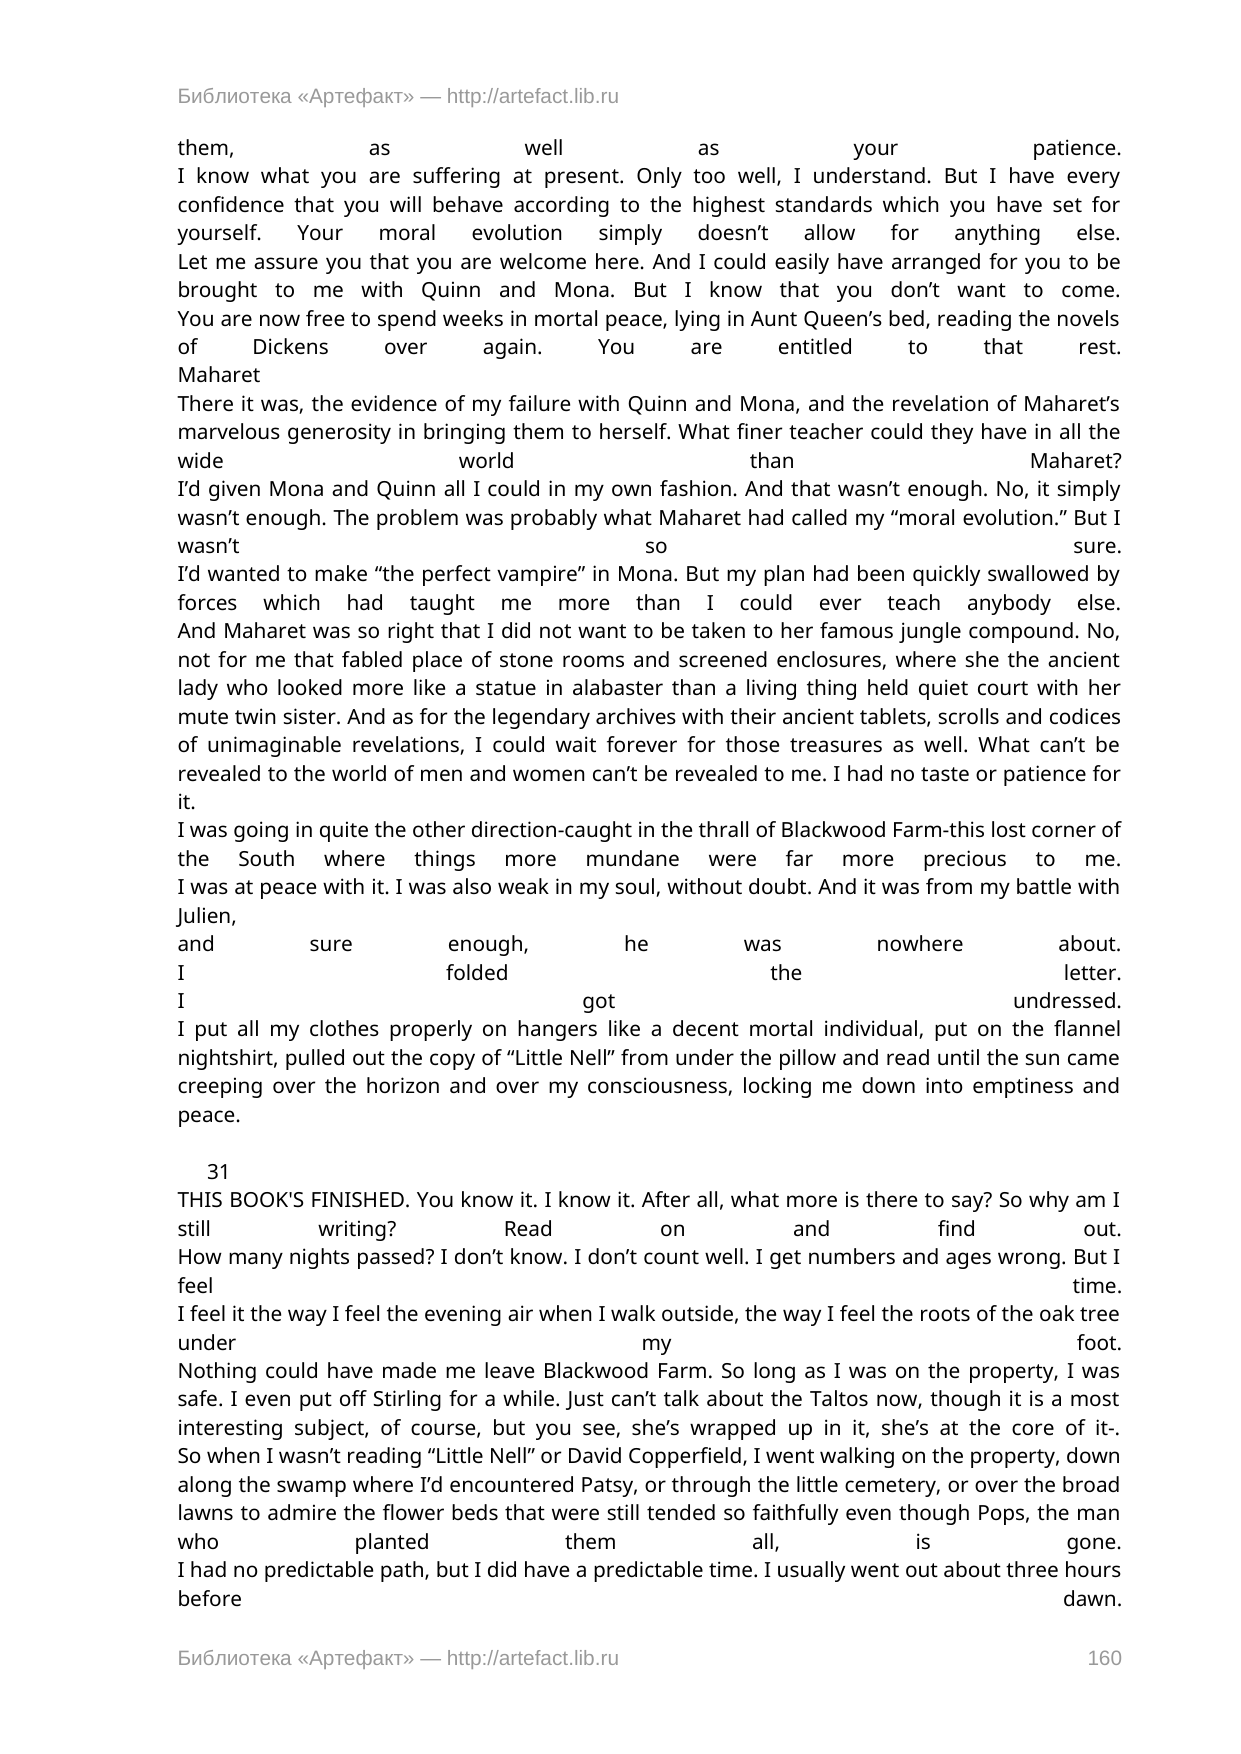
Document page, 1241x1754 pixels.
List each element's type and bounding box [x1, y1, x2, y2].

text [177, 133, 1122, 1157]
text [177, 1157, 1122, 1612]
